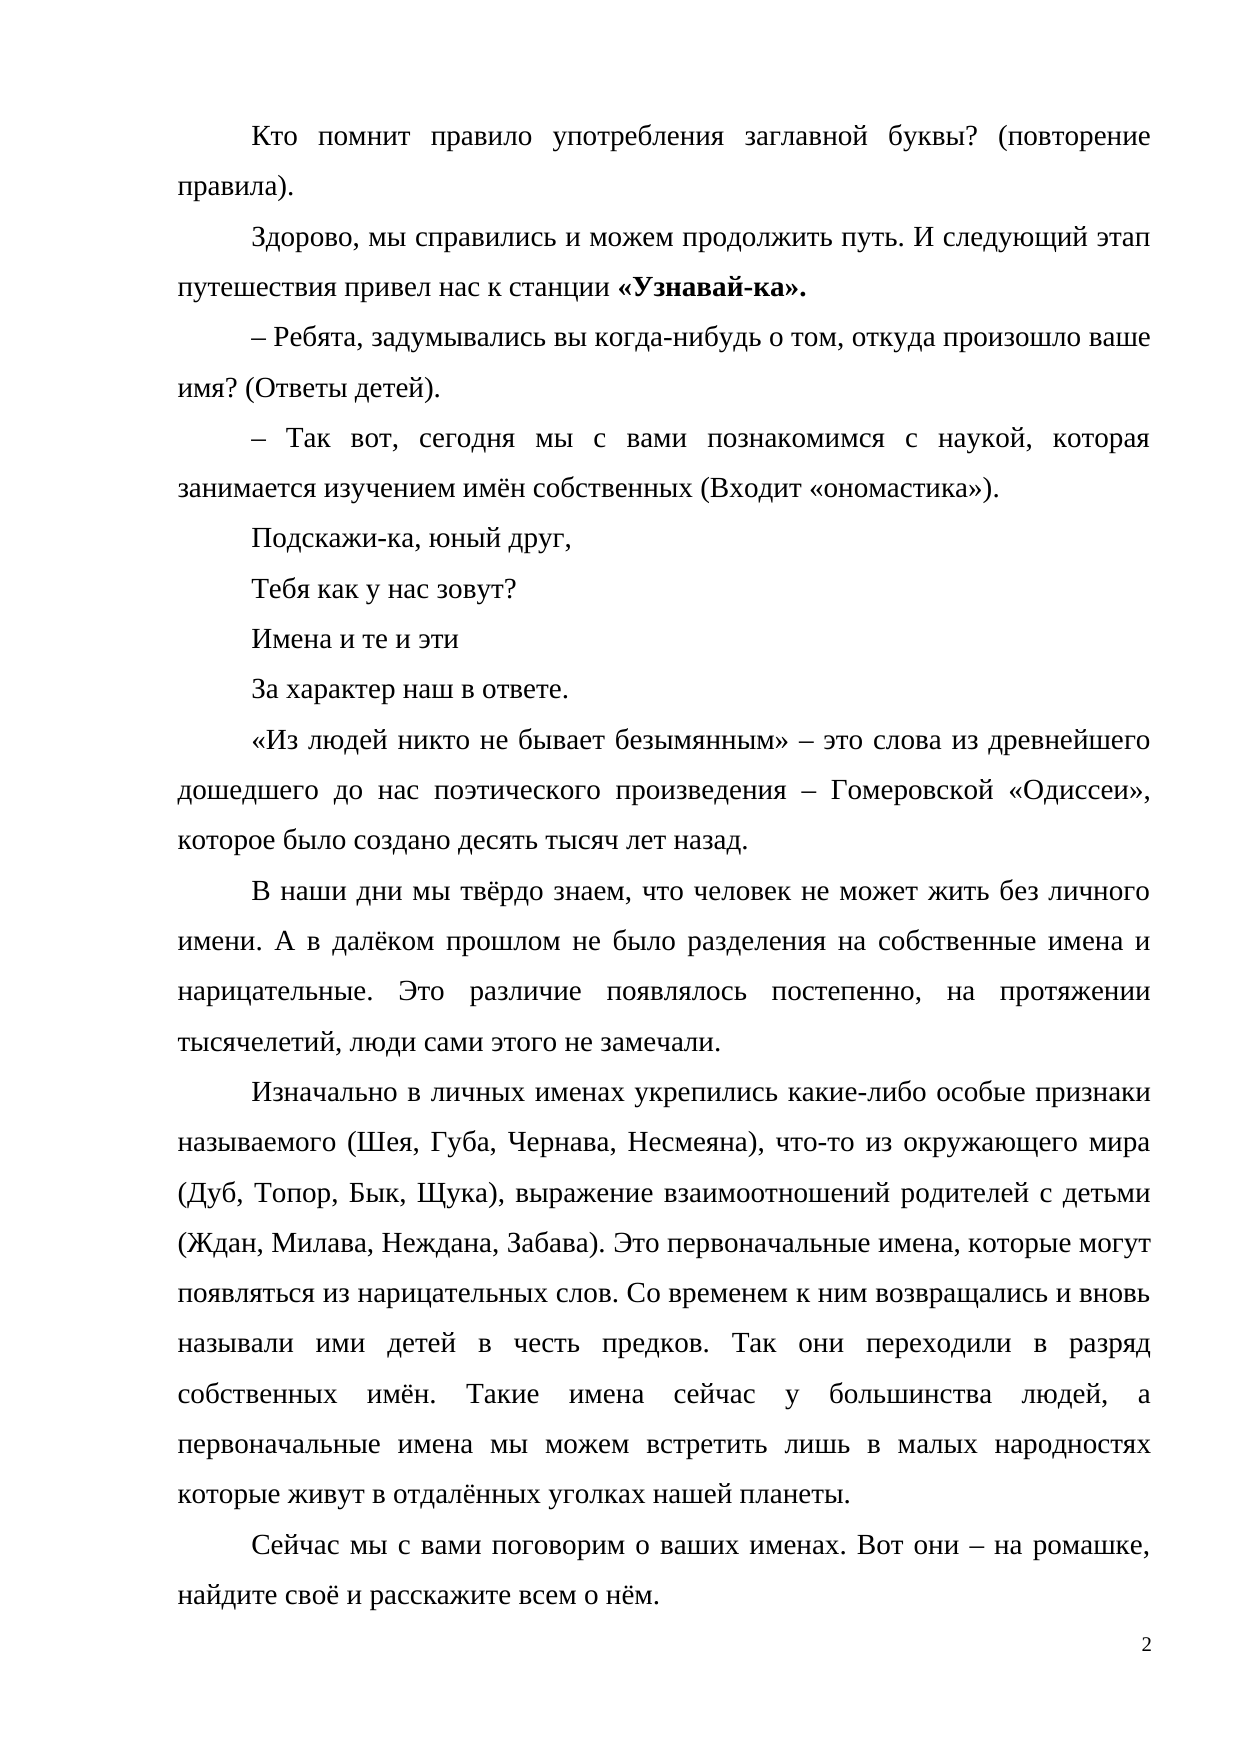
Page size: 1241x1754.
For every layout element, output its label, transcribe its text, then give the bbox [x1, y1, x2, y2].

text В наши дни мы твёрдо знаем, что человек не может жить без личного имени. А в далёком прошлом не было разделения на собственные имена и нарицательные. Это различие появлялось постепенно, на протяжении тысячелетий, люди сами этого не замечали. [177, 873, 1152, 1057]
text За характер наш в ответе. [177, 672, 1152, 705]
text Кто помнит правило употребления заглавной буквы? (повторение правила). [177, 118, 1152, 202]
text Подскажи-ка, юный друг, [177, 521, 1152, 554]
text – Ребята, задумывались вы когда-нибудь о том, откуда произошло ваше имя? (Ответы детей). [177, 319, 1152, 403]
text Здорово, мы справились и можем продолжить путь. И следующий этап путешествия привел нас к станции «Узнавай-ка». [177, 219, 1152, 303]
text – Так вот, сегодня мы с вами познакомимся с наукой, которая занимается изучением имён собственных (Входит «ономастика»). [177, 420, 1152, 504]
text Тебя как у нас зовут? [177, 571, 1152, 604]
text «Из людей никто не бывает безымянным» – это слова из древнейшего дошедшего до нас поэтического произведения – Гомеровской «Одиссеи», которое было создано десять тысяч лет назад. [177, 722, 1152, 856]
text Сейчас мы с вами поговорим о ваших именах. Вот они – на ромашке, найдите своё и расскажите всем о нём. [177, 1527, 1152, 1611]
text Имена и те и эти [177, 621, 1152, 655]
text Изначально в личных именах укрепились какие-либо особые признаки называемого (Шея, Губа, Чернава, Несмеяна), что-то из окружающего мира (Дуб, Топор, Бык, Щука), выражение взаимоотношений родителей с детьми (Ждан, Милава, Неждана, Забава). Это первоначальные имена, которые могут появляться из нарицательных слов. Со временем к ним возвращались и вновь называли ими детей в честь предков. Так они переходили в разряд собственных имён. Такие имена сейчас у большинства людей, а первоначальные имена мы можем встретить лишь в малых народностях которые живут в отдалённых уголках нашей планеты. [177, 1074, 1152, 1510]
